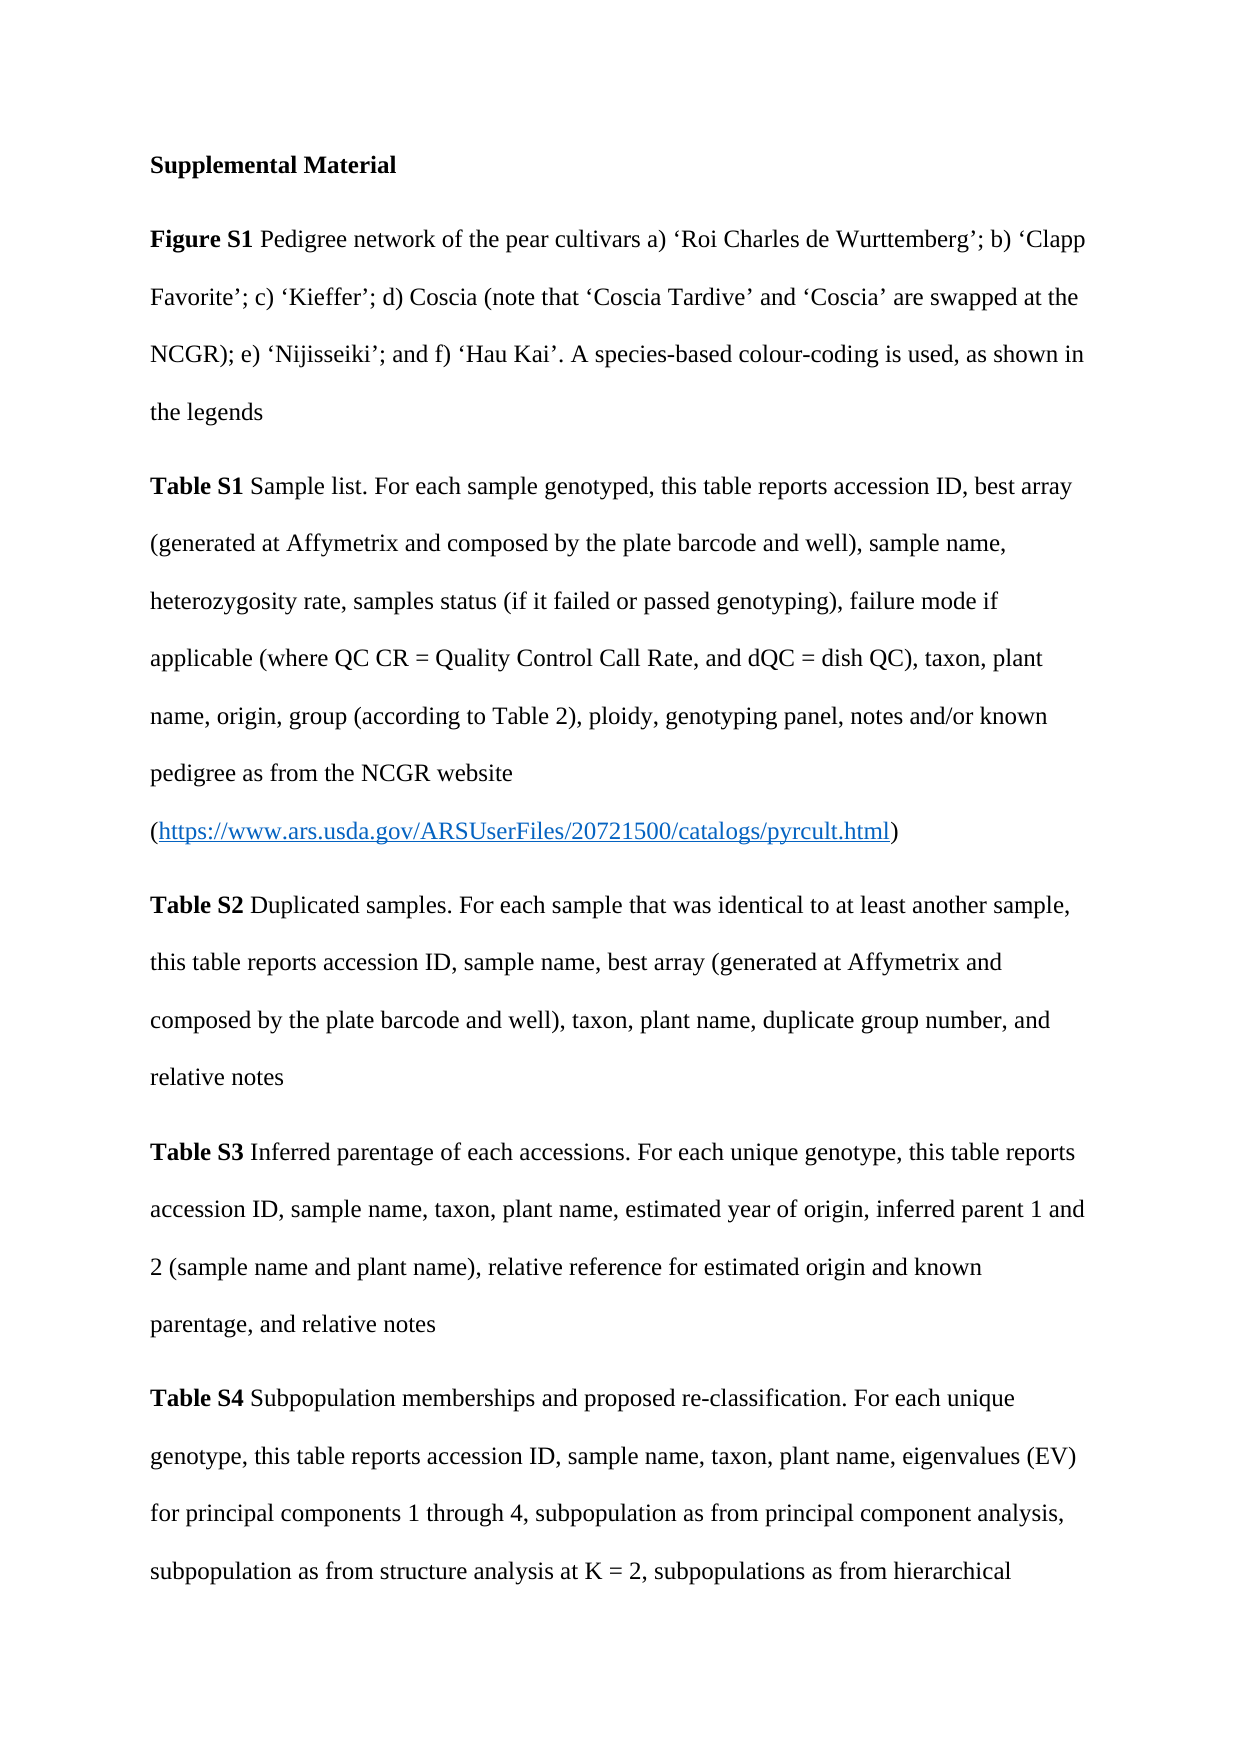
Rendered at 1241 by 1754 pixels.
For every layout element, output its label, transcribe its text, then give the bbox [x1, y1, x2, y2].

text Table S1 Sample list. For each sample genotyped, this table reports accession ID, best array (generated at Affymetrix and composed by the plate barcode and well), sample name, heterozygosity rate, samples status (if it failed or passed genotyping), failure mode if applicable (where QC CR = Quality Control Call Rate, and dQC = dish QC), taxon, plant name, origin, group (according to Table 2), ploidy, genotyping panel, notes and/or known pedigree as from the NCGR website (https://www.ars.usda.gov/ARSUserFiles/20721500/catalogs/pyrcult.html) [150, 471, 1090, 844]
text Supplemental Material [150, 150, 1090, 179]
text Table S2 Duplicated samples. For each sample that was identical to at least another sample, this table reports accession ID, sample name, best array (generated at Affymetrix and composed by the plate barcode and well), taxon, plant name, duplicate group number, and relative notes [150, 890, 1090, 1091]
text Figure S1 Pedigree network of the pear cultivars a) ‘Roi Charles de Wurttemberg’; b) ‘Clapp Favorite’; c) ‘Kieffer’; d) Coscia (note that ‘Coscia Tardive’ and ‘Coscia’ are swapped at the NCGR); e) ‘Nijisseiki’; and f) ‘Hau Kai’. A species-based colour-coding is used, as shown in the legends [150, 224, 1090, 425]
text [150, 1383, 1090, 1584]
text Table S3 Inferred parentage of each accessions. For each unique genotype, this table reports accession ID, sample name, taxon, plant name, estimated year of origin, inferred parent 1 and 2 (sample name and plant name), relative reference for estimated origin and known parentage, and relative notes [150, 1137, 1090, 1338]
